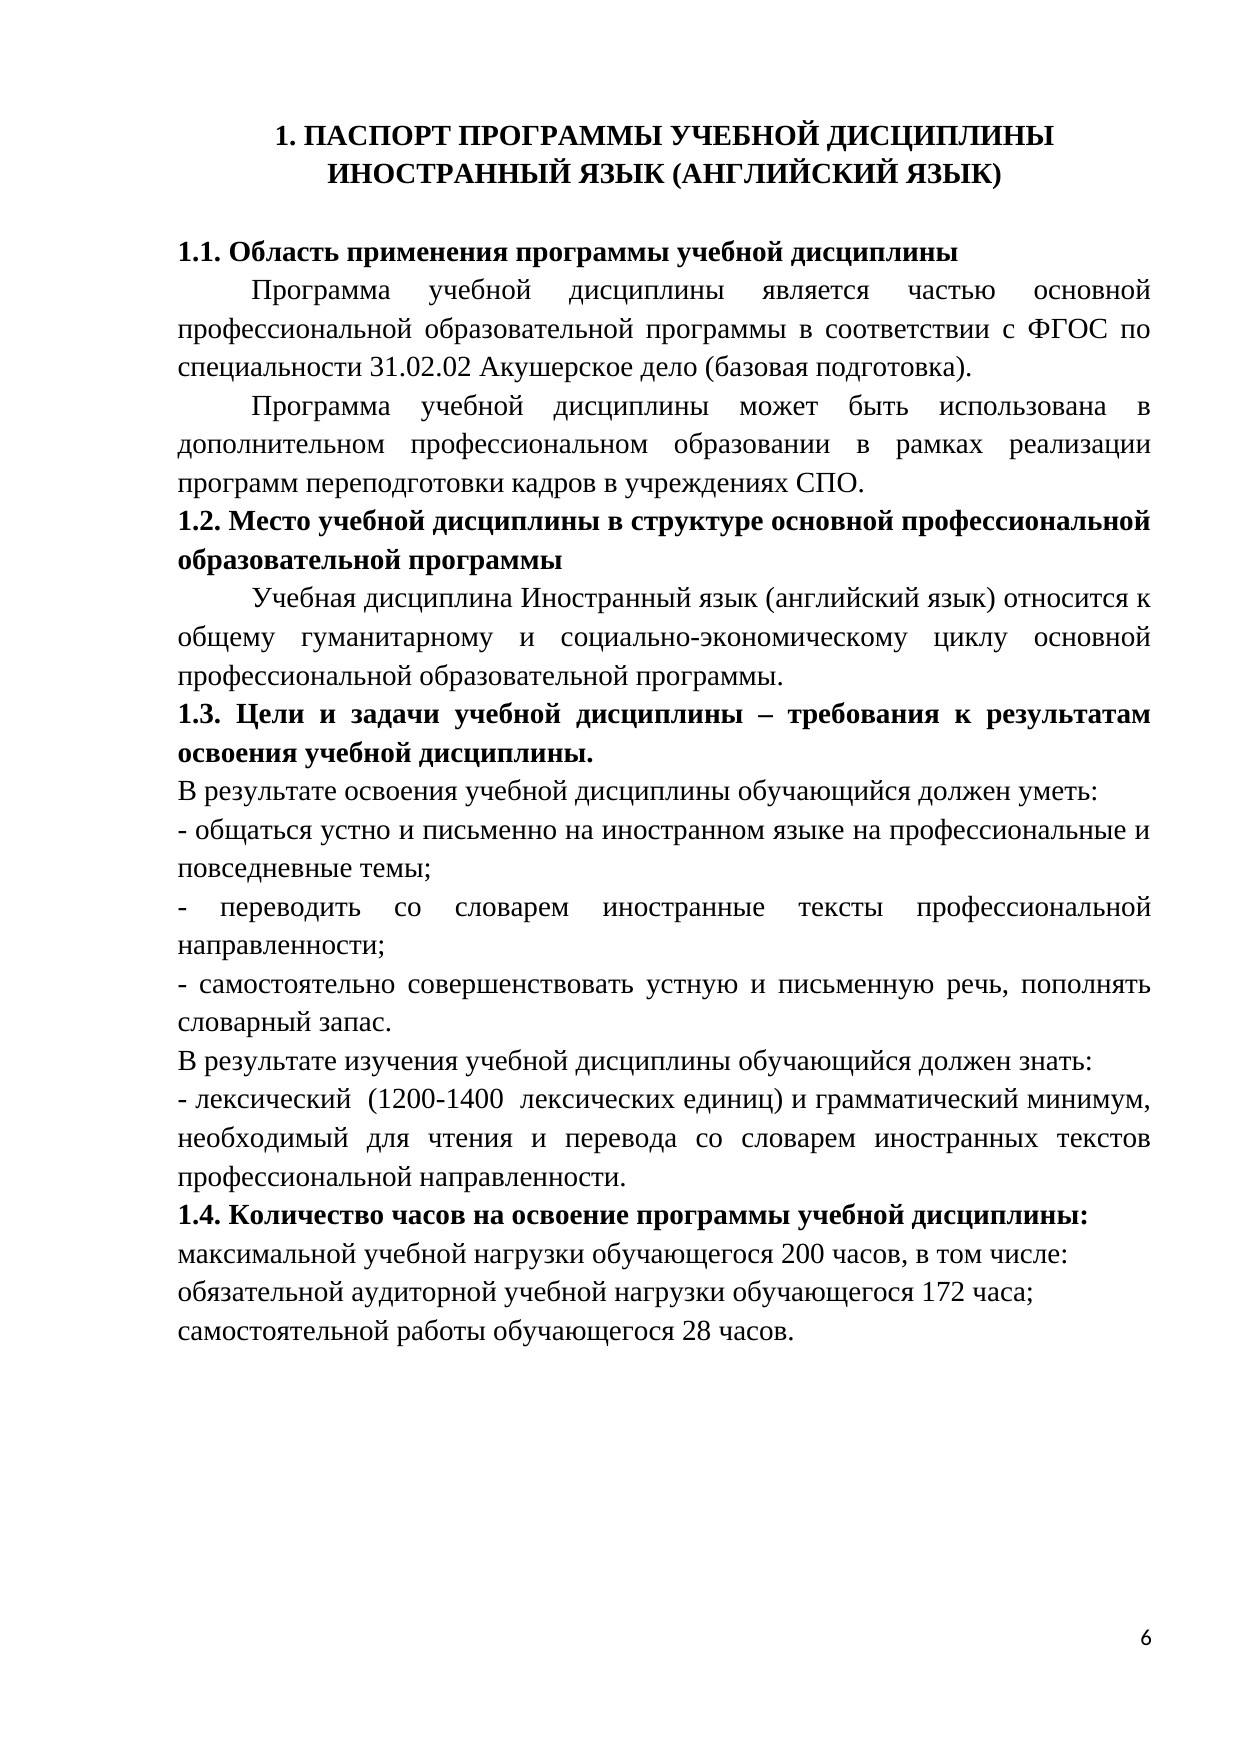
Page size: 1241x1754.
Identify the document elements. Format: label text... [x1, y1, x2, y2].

text 1.1. Область применения программы учебной дисциплины [177, 234, 1152, 267]
text Учебная дисциплина Иностранный язык (английский язык) относится к общему гуманитарному и социально-экономическому циклу основной профессиональной образовательной программы. [177, 581, 1152, 691]
text - переводить со словарем иностранные тексты профессиональной направленности; [177, 889, 1152, 961]
text самостоятельной работы обучающегося 28 часов. [177, 1313, 1152, 1346]
text 1. ПАСПОРТ ПРОГРАММЫ УЧЕБНОЙ ДИСЦИПЛИНЫ [177, 118, 1152, 152]
text - общаться устно и письменно на иностранном языке на профессиональные и повседневные темы; [177, 812, 1152, 884]
text 1.2. Место учебной дисциплины в структуре основной профессиональной образовательной программы [177, 503, 1152, 576]
text - самостоятельно совершенствовать устную и письменную речь, пополнять словарный запас. [177, 966, 1152, 1038]
text 1.3. Цели и задачи учебной дисциплины – требования к результатам освоения учебной дисциплины. [177, 696, 1152, 768]
text 1.4. Количество часов на освоение программы учебной дисциплины: [177, 1197, 1152, 1231]
text Программа учебной дисциплины является частью основной профессиональной образовательной программы в соответствии с ФГОС по специальности 31.02.02 Акушерское дело (базовая подготовка). [177, 272, 1152, 383]
text обязательной аудиторной учебной нагрузки обучающегося 172 часа; [177, 1274, 1152, 1308]
text максимальной учебной нагрузки обучающегося 200 часов, в том числе: [177, 1236, 1152, 1269]
text - лексический (1200-1400 лексических единиц) и грамматический минимум, необходимый для чтения и перевода со словарем иностранных текстов профессиональной направленности. [177, 1082, 1152, 1192]
text В результате изучения учебной дисциплины обучающийся должен знать: [177, 1043, 1152, 1077]
text В результате освоения учебной дисциплины обучающийся должен уметь: [177, 773, 1152, 807]
text Программа учебной дисциплины может быть использована в дополнительном профессиональном образовании в рамках реализации программ переподготовки кадров в учреждениях СПО. [177, 388, 1152, 498]
text ИНОСТРАННЫЙ ЯЗЫК (АНГЛИЙСКИЙ ЯЗЫК) [177, 157, 1152, 190]
